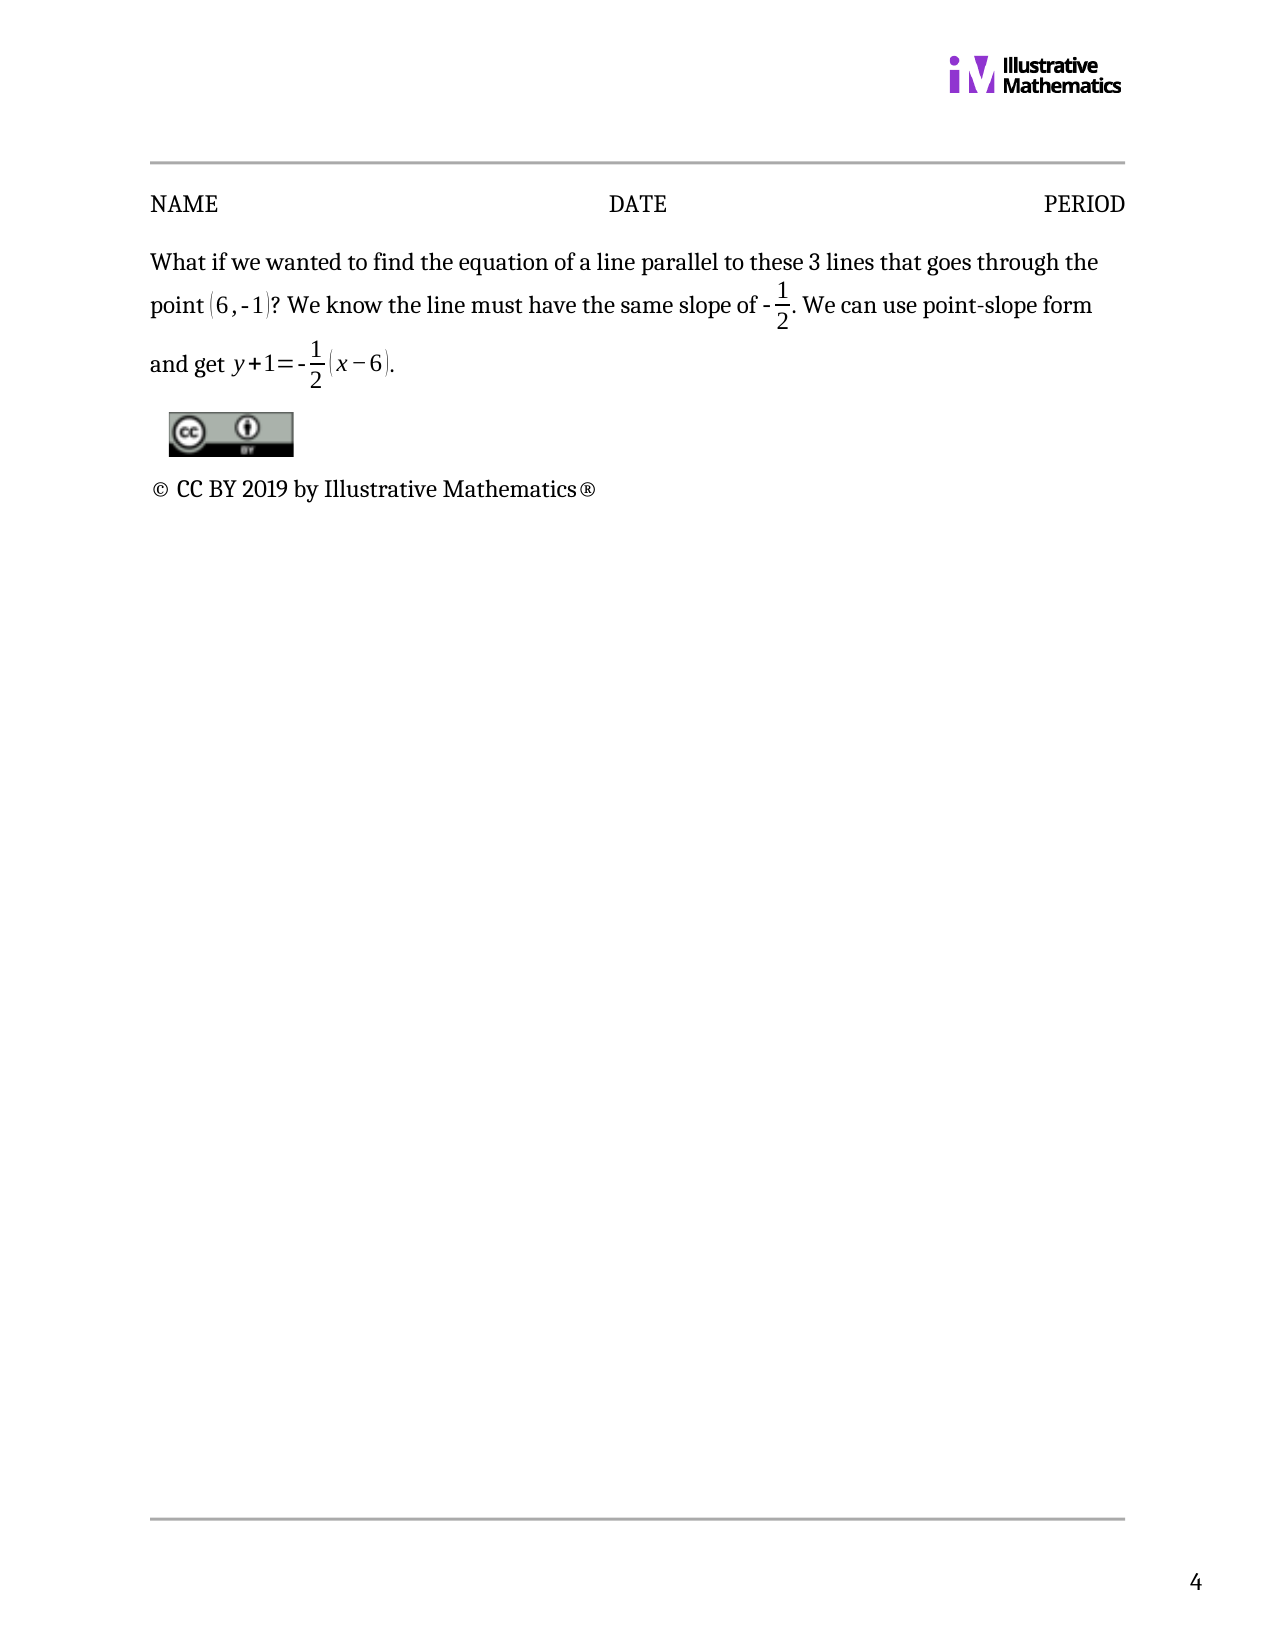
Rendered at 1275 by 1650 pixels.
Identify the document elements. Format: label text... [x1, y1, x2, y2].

picture [168, 412, 294, 457]
picture [949, 55, 1121, 93]
text What if we wanted to find the equation of a line parallel to these 3 lines that goes through the point ? We know the line must have the same slope of . We can use point-slope form and get . [150, 247, 1125, 394]
text © CC BY 2019 by Illustrative Mathematics® [150, 475, 1125, 504]
